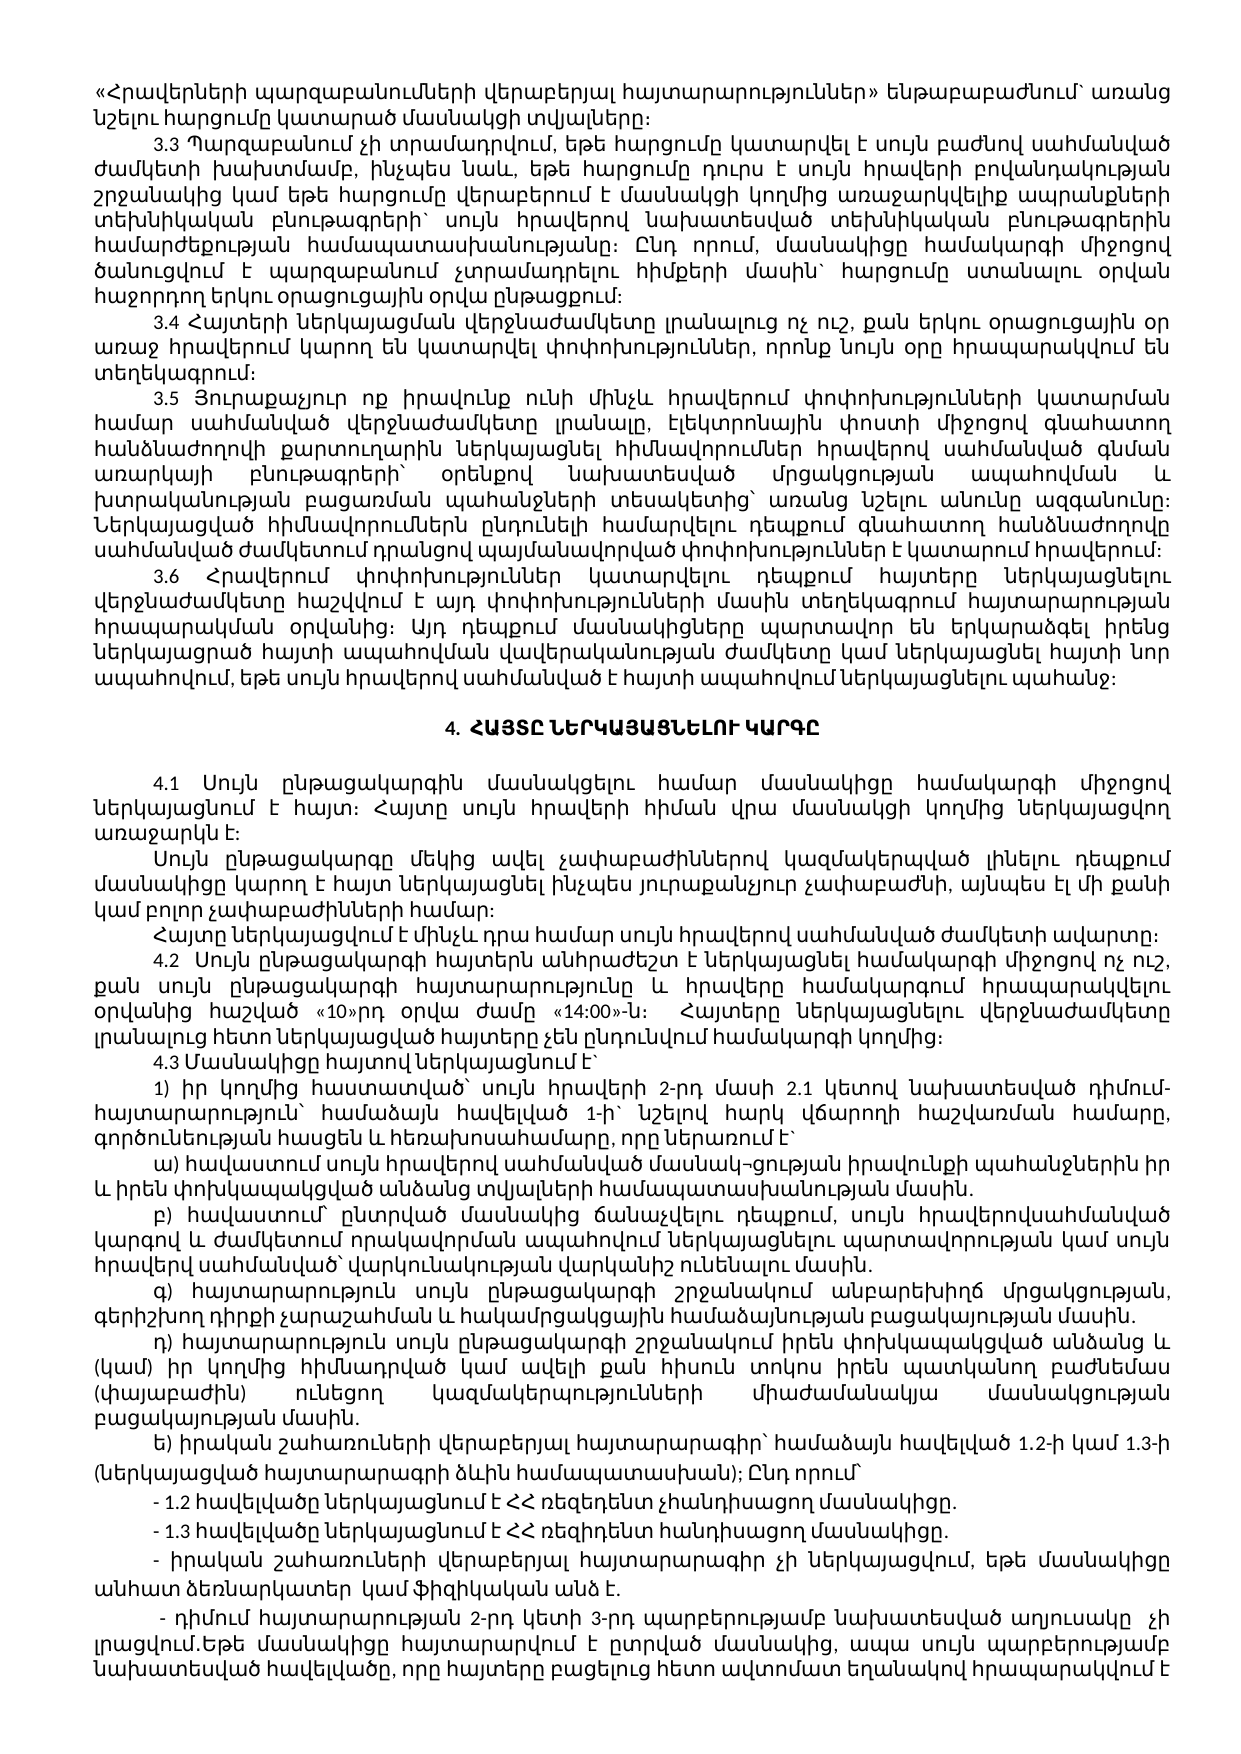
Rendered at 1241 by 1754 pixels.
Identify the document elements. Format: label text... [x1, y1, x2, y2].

text բ) հավաստում՝ ընտրված մասնակից ճանաչվելու դեպքում, սույն հրավերովսահմանված կարգով և ժամկետում որակավորման ապահովում ներկայացնելու պարտավորության կամ սույն հրավերվ սահմանված՝ վարկունակության վարկանիշ ունենալու մասին. [94, 1202, 1171, 1278]
text դ) հայտարարություն սույն ընթացակարգի շրջանակում իրեն փոխկապակցված անձանց և (կամ) իր կողմից հիմնադրված կամ ավելի քան հիսուն տոկոս իրեն պատկանող բաժնեմաս (փայաբաժին) ունեցող կազմակերպությունների միաժամանակյա մասնակցության բացակայության մասին. [94, 1329, 1171, 1431]
text 1) իր կողմից հաստատված՝ սույն հրավերի 2-րդ մասի 2.1 կետով նախատեսված դիմում-հայտարարություն՝ համաձայն հավելված 1-ի` նշելով հարկ վճարողի հաշվառման համարը, գործունեության հասցեն և հեռախոսահամարը, որը ներառում է` [94, 1075, 1171, 1151]
text 4. ՀԱՅՏԸ ՆԵՐԿԱՅԱՑՆԵԼՈՒ ԿԱՐԳԸ [94, 716, 1171, 741]
text - 1.3 հավելվածը ներկայացնում է ՀՀ ռեզիդենտ հանդիսացող մասնակիցը. [94, 1518, 1171, 1543]
text գ) հայտարարություն սույն ընթացակարգի շրջանակում անբարեխիղճ մրցակցության, գերիշխող դիրքի չարաշահման և հակամրցակցային համաձայնության բացակայության մասին. [94, 1278, 1171, 1329]
text Սույն ընթացակարգը մեկից ավել չափաբաժիններով կազմակերպված լինելու դեպքում մասնակիցը կարող է հայտ ներկայացնել ինչպես յուրաքանչյուր չափաբաժնի, այնպես էլ մի քանի կամ բոլոր չափաբաժինների համար: [94, 846, 1171, 922]
text - իրական շահառուների վերաբերյալ հայտարարագիր չի ներկայացվում, եթե մասնակիցը անհատ ձեռնարկատեր կամ ֆիզիկական անձ է. [94, 1547, 1171, 1602]
text ե) իրական շահառուների վերաբերյալ հայտարարագիր՝ համաձայն հավելված 1․2-ի կամ 1.3-ի (ներկայացված հայտարարագրի ձևին համապատասխան); Ընդ որում՝ [94, 1431, 1171, 1485]
text 3.4 Հայտերի ներկայացման վերջնաժամկետը լրանալուց ոչ ուշ, քան երկու օրացուցային օր առաջ հրավերում կարող են կատարվել փոփոխություններ, որոնք նույն օրը հրապարակվում են տեղեկագրում։ [94, 309, 1171, 385]
text 3.5 Յուրաքաչյուր ոք իրավունք ունի մինչև հրավերում փոփոխությունների կատարման համար սահմանված վերջնաժամկետը լրանալը, էլեկտրոնային փոստի միջոցով գնահատող հանձնաժողովի քարտուղարին ներկայացնել հիմնավորումներ հրավերով սահմանված գնման առարկայի բնութագրերի՝ օրենքով նախատեսված մրցակցության ապահովման և խտրականության բացառման պահանջների տեսակետից՝ առանց նշելու անունը ազգանունը: Ներկայացված հիմնավորումներն ընդունելի համարվելու դեպքում գնահատող հանձնաժողովը սահմանված ժամկետում դրանցով պայմանավորված փոփոխություններ է կատարում հրավերում: [94, 385, 1171, 563]
text 3.3 Պարզաբանում չի տրամադրվում, եթե հարցումը կատարվել է սույն բաժնով սահմանված ժամկետի խախտմամբ, ինչպես նաև, եթե հարցումը դուրս է սույն հրավերի բովանդակության շրջանակից կամ եթե հարցումը վերաբերում է մասնակցի կողմից առաջարկվելիք ապրանքների տեխնիկական բնութագրերի` սույն հրավերով նախատեսված տեխնիկական բնութագրերին համարժեքության համապատասխանությանը։ Ընդ որում, մասնակիցը համակարգի միջոցով ծանուցվում է պարզաբանում չտրամադրելու հիմքերի մասին` հարցումը ստանալու օրվան հաջորդող երկու օրացուցային օրվա ընթացքում: [94, 131, 1171, 309]
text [94, 1606, 1171, 1682]
text ա) հավաստում սույն հրավերով սահմանված մասնակ¬ցության իրավունքի պահանջներին իր և իրեն փոխկապակցված անձանց տվյալների համապատասխանության մասին. [94, 1151, 1171, 1202]
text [94, 75, 1171, 131]
text 4.1 Սույն ընթացակարգին մասնակցելու համար մասնակիցը համակարգի միջոցով ներկայացնում է հայտ։ Հայտը սույն հրավերի հիման վրա մասնակցի կողմից ներկայացվող առաջարկն է: [94, 770, 1171, 846]
text 4.3 Մասնակիցը հայտով ներկայացնում է` [94, 1049, 1171, 1075]
text 3.6 Հրավերում փոփոխություններ կատարվելու դեպքում հայտերը ներկայացնելու վերջնաժամկետը հաշվվում է այդ փոփոխությունների մասին տեղեկագրում հայտարարության հրապարակման օրվանից։ Այդ դեպքում մասնակիցները պարտավոր են երկարաձգել իրենց ներկայացրած հայտի ապահովման վավերականության ժամկետը կամ ներկայացնել հայտի նոր ապահովում, եթե սույն հրավերով սահմանված է հայտի ապահովում ներկայացնելու պահանջ: [94, 563, 1171, 690]
text Հայտը ներկայացվում է մինչև դրա համար սույն հրավերով սահմանված ժամկետի ավարտը։ [94, 922, 1171, 948]
text 4.2 Սույն ընթացակարգի հայտերն անհրաժեշտ է ներկայացնել համակարգի միջոցով ոչ ուշ, քան սույն ընթացակարգի հայտարարությունը և հրավերը համակարգում հրապարակվելու օրվանից հաշված «10»րդ օրվա ժամը «14:00»-ն։ Հայտերը ներկայացնելու վերջնաժամկետը լրանալուց հետո ներկայացված հայտերը չեն ընդունվում համակարգի կողմից։ [94, 948, 1171, 1049]
text - 1.2 հավելվածը ներկայացնում է ՀՀ ռեզեդենտ չհանդիսացող մասնակիցը. [94, 1489, 1171, 1514]
